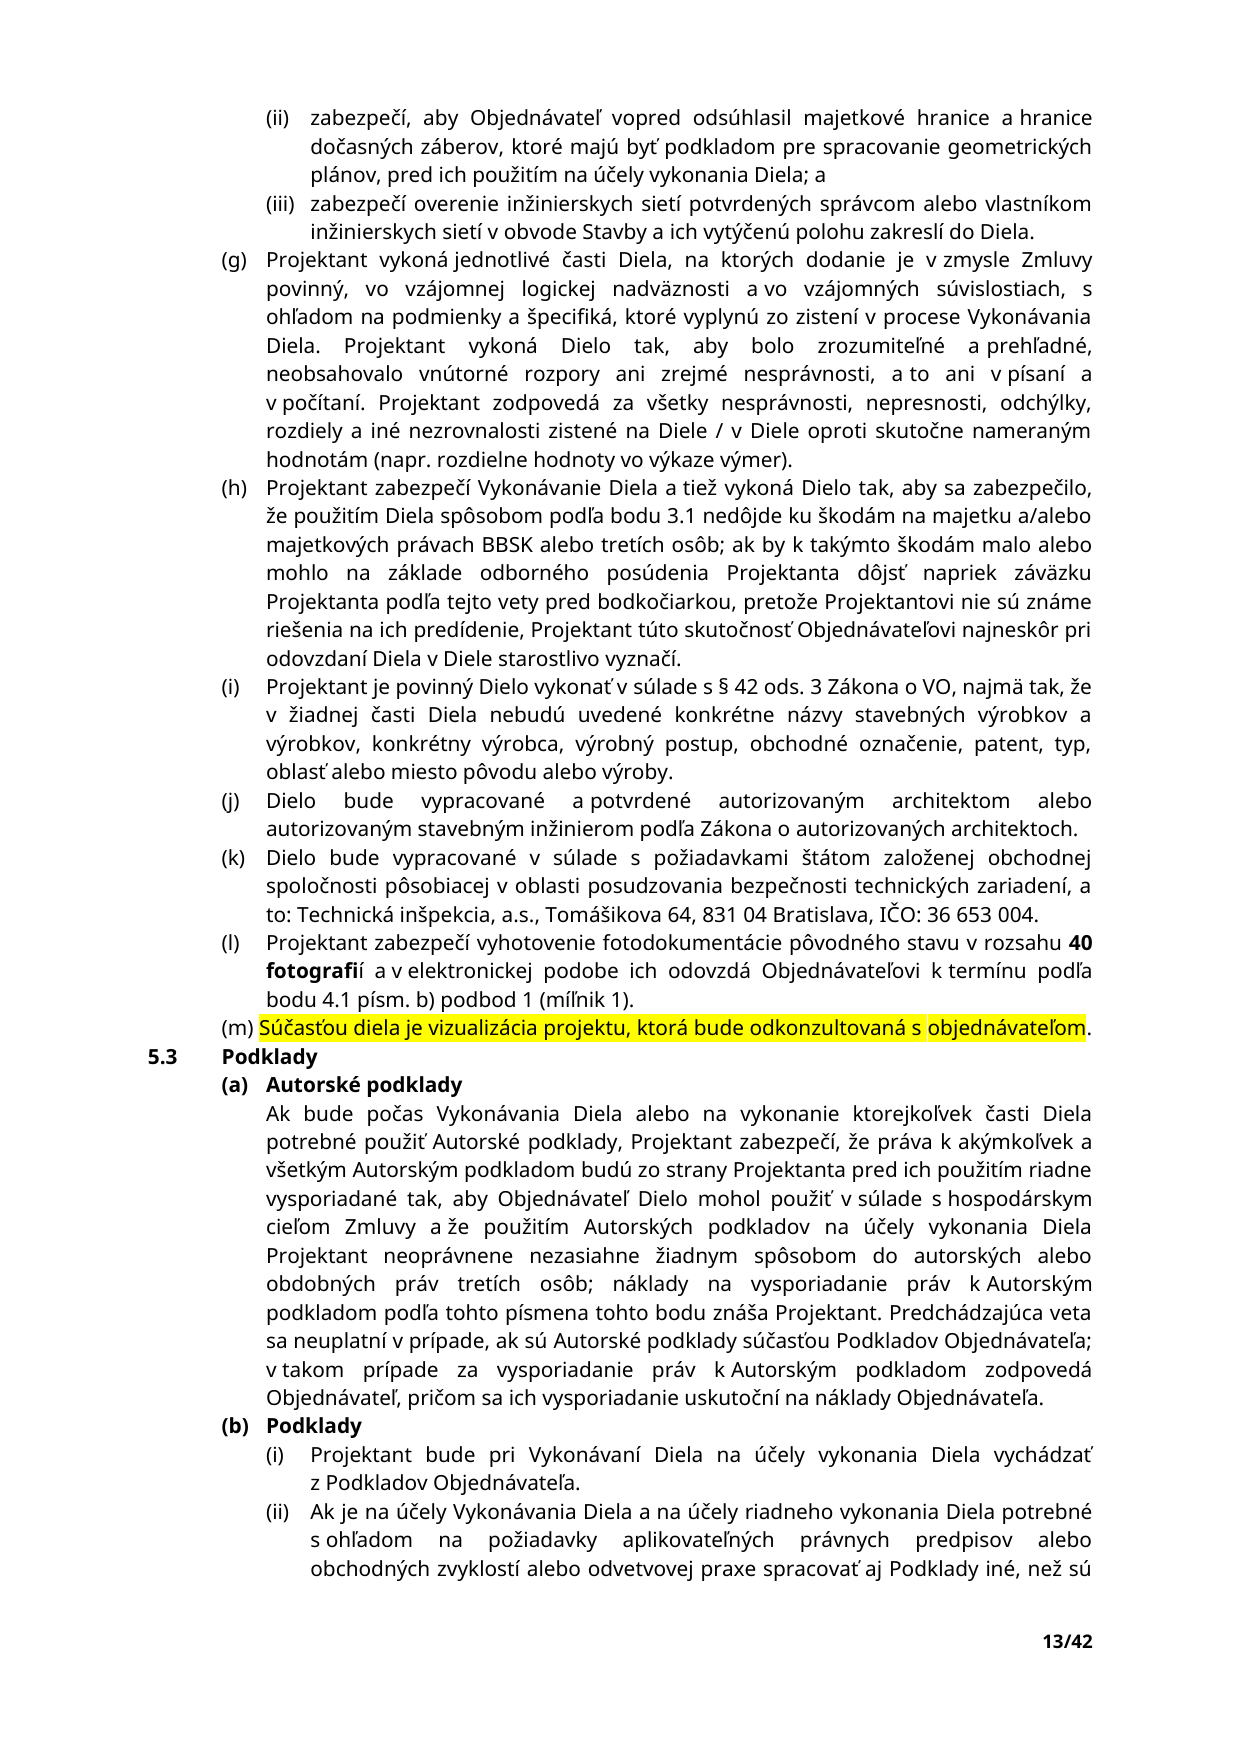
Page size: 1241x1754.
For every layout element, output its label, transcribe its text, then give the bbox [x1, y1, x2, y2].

text (b) Podklady [221, 1412, 1093, 1440]
text (m) Súčasťou diela je vizualizácia projektu, ktorá bude odkonzultovaná s objednávateľom. [221, 1013, 1093, 1042]
text (k) Dielo bude vypracované v súlade s požiadavkami štátom založenej obchodnej spoločnosti pôsobiacej v oblasti posudzovania bezpečnosti technických zariadení, a to: Technická inšpekcia, a.s., Tomášikova 64, 831 04 Bratislava, IČO: 36 653 004. [221, 843, 1093, 928]
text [266, 1497, 1093, 1582]
text (j) Dielo bude vypracované a potvrdené autorizovaným architektom alebo autorizovaným stavebným inžinierom podľa Zákona o autorizovaných architektoch. [221, 786, 1093, 843]
text (a) Autorské podklady [221, 1070, 1093, 1099]
text (i) Projektant je povinný Dielo vykonať v súlade s § 42 ods. 3 Zákona o VO, najmä tak, že v žiadnej časti Diela nebudú uvedené konkrétne názvy stavebných výrobkov a výrobkov, konkrétny výrobca, výrobný postup, obchodné označenie, patent, typ, oblasť alebo miesto pôvodu alebo výroby. [221, 672, 1093, 786]
text (i) Projektant bude pri Vykonávaní Diela na účely vykonania Diela vychádzať z Podkladov Objednávateľa. [266, 1440, 1093, 1497]
text (iii) zabezpečí overenie inžinierskych sietí potvrdených správcom alebo vlastníkom inžinierskych sietí v obvode Stavby a ich vytýčenú polohu zakreslí do Diela. [266, 189, 1093, 246]
text (h) Projektant zabezpečí Vykonávanie Diela a tiež vykoná Dielo tak, aby sa zabezpečilo, že použitím Diela spôsobom podľa bodu 3.1 nedôjde ku škodám na majetku a/alebo majetkových právach BBSK alebo tretích osôb; ak by k takýmto škodám malo alebo mohlo na základe odborného posúdenia Projektanta dôjsť napriek záväzku Projektanta podľa tejto vety pred bodkočiarkou, pretože Projektantovi nie sú známe riešenia na ich predídenie, Projektant túto skutočnosť Objednávateľovi najneskôr pri odovzdaní Diela v Diele starostlivo vyznačí. [221, 473, 1093, 672]
text (ii) zabezpečí, aby Objednávateľ vopred odsúhlasil majetkové hranice a hranice dočasných záberov, ktoré majú byť podkladom pre spracovanie geometrických plánov, pred ich použitím na účely vykonania Diela; a [266, 103, 1093, 189]
text (g) Projektant vykoná jednotlivé časti Diela, na ktorých dodanie je v zmysle Zmluvy povinný, vo vzájomnej logickej nadväznosti a vo vzájomných súvislostiach, s ohľadom na podmienky a špecifiká, ktoré vyplynú zo zistení v procese Vykonávania Diela. Projektant vykoná Dielo tak, aby bolo zrozumiteľné a prehľadné, neobsahovalo vnútorné rozpory ani zrejmé nesprávnosti, a to ani v písaní a v počítaní. Projektant zodpovedá za všetky nesprávnosti, nepresnosti, odchýlky, rozdiely a iné nezrovnalosti zistené na Diele / v Diele oproti skutočne nameraným hodnotám (napr. rozdielne hodnoty vo výkaze výmer). [221, 246, 1093, 473]
text (l) Projektant zabezpečí vyhotovenie fotodokumentácie pôvodného stavu v rozsahu 40 fotografií a v elektronickej podobe ich odovzdá Objednávateľovi k termínu podľa bodu 4.1 písm. b) podbod 1 (míľnik 1). [221, 928, 1093, 1013]
text Ak bude počas Vykonávania Diela alebo na vykonanie ktorejkoľvek časti Diela potrebné použiť Autorské podklady, Projektant zabezpečí, že práva k akýmkoľvek a všetkým Autorským podkladom budú zo strany Projektanta pred ich použitím riadne vysporiadané tak, aby Objednávateľ Dielo mohol použiť v súlade s hospodárskym cieľom Zmluvy a že použitím Autorských podkladov na účely vykonania Diela Projektant neoprávnene nezasiahne žiadnym spôsobom do autorských alebo obdobných práv tretích osôb; náklady na vysporiadanie práv k Autorským podkladom podľa tohto písmena tohto bodu znáša Projektant. Predchádzajúca veta sa neuplatní v prípade, ak sú Autorské podklady súčasťou Podkladov Objednávateľa; v takom prípade za vysporiadanie práv k Autorským podkladom zodpovedá Objednávateľ, pričom sa ich vysporiadanie uskutoční na náklady Objednávateľa. [266, 1099, 1093, 1412]
text 5.3 Podklady [148, 1042, 1093, 1070]
